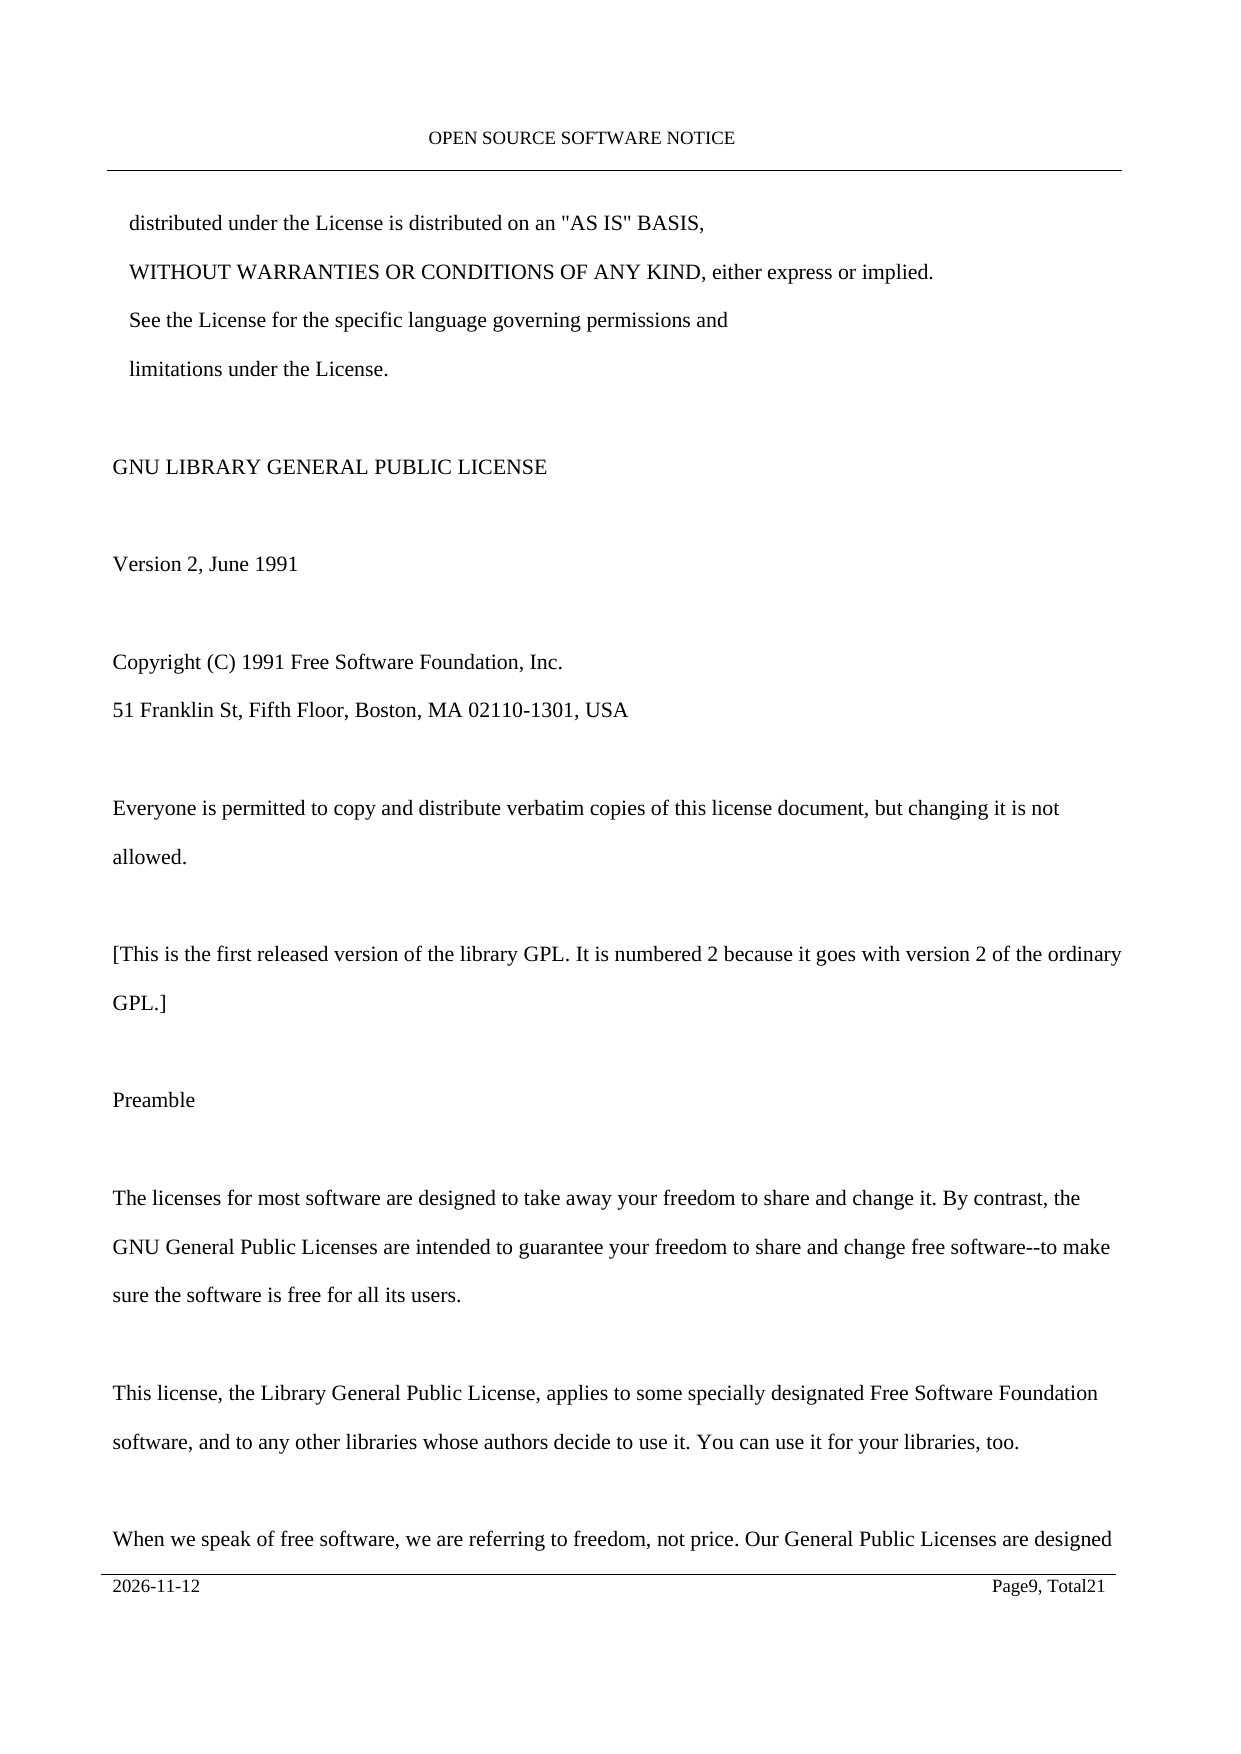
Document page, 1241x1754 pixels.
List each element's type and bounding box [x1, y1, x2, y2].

text [112, 206, 1128, 1555]
